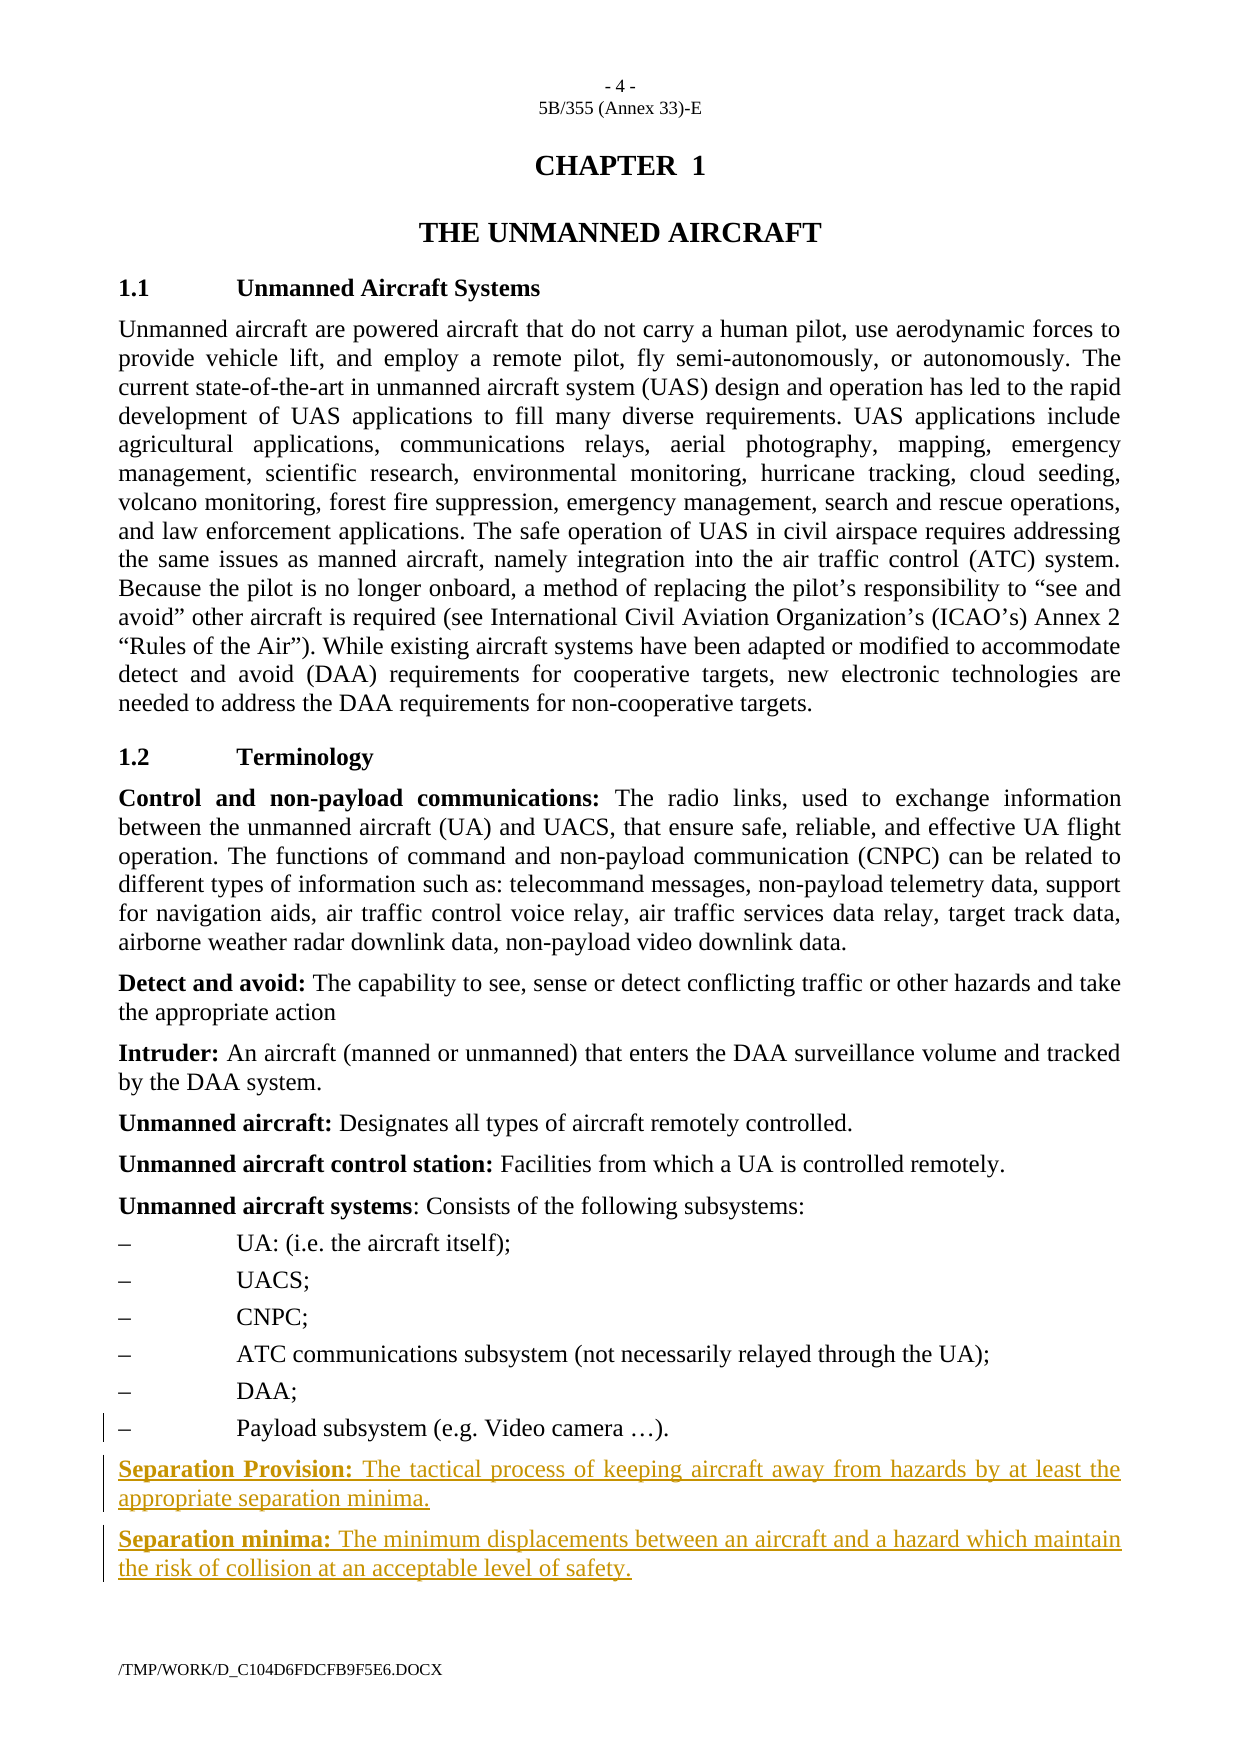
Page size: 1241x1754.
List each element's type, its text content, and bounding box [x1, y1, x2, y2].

text – ATC communications subsystem (not necessarily relayed through the UA); [118, 1339, 1122, 1368]
text – Payload subsystem (e.g. Video camera …). [118, 1413, 1122, 1442]
text Unmanned aircraft: Designates all types of aircraft remotely controlled. [118, 1108, 1122, 1137]
text – UA: (i.e. the aircraft itself); [118, 1228, 1122, 1257]
text CHAPTER 1 THE UNMANNED AIRCRAFT [118, 148, 1122, 248]
text – UACS; [118, 1265, 1122, 1294]
text Intruder: An aircraft (manned or unmanned) that enters the DAA surveillance volume and tracked by the DAA system. [118, 1038, 1122, 1096]
text – CNPC; [118, 1302, 1122, 1331]
text – DAA; [118, 1376, 1122, 1405]
text Detect and avoid: The capability to see, sense or detect conflicting traffic or other hazards and take the appropriate action [118, 968, 1122, 1026]
text Unmanned aircraft control station: Facilities from which a UA is controlled remotely. [118, 1149, 1122, 1178]
text Unmanned aircraft systems: Consists of the following subsystems: [118, 1191, 1122, 1219]
text Control and non-payload communications: The radio links, used to exchange information between the unmanned aircraft (UA) and UACS, that ensure safe, reliable, and effective UA flight operation. The functions of command and non-payload communication (CNPC) can be related to different types of information such as: telecommand messages, non-payload telemetry data, support for navigation aids, air traffic control voice relay, air traffic services data relay, target track data, airborne weather radar downlink data, non-payload video downlink data. [118, 783, 1122, 956]
subtitle 1.1 Unmanned Aircraft Systems [118, 273, 1122, 302]
subtitle 1.2 Terminology [118, 742, 1122, 771]
text Unmanned aircraft are powered aircraft that do not carry a human pilot, use aerodynamic forces to provide vehicle lift, and employ a remote pilot, fly semi-autonomously, or autonomously. The current state-of-the-art in unmanned aircraft system (UAS) design and operation has led to the rapid development of UAS applications to fill many diverse requirements. UAS applications include agricultural applications, communications relays, aerial photography, mapping, emergency management, scientific research, environmental monitoring, hurricane tracking, cloud seeding, volcano monitoring, forest fire suppression, emergency management, search and rescue operations, and law enforcement applications. The safe operation of UAS in civil airspace requires addressing the same issues as manned aircraft, namely integration into the air traffic control (ATC) system. Because the pilot is no longer onboard, a method of replacing the pilot’s responsibility to “see and avoid” other aircraft is required (see International Civil Aviation Organization’s (ICAO’s) Annex 2 “Rules of the Air”). While existing aircraft systems have been adapted or modified to accommodate detect and avoid (DAA) requirements for cooperative targets, new electronic technologies are needed to address the DAA requirements for non-cooperative targets. [118, 314, 1122, 717]
